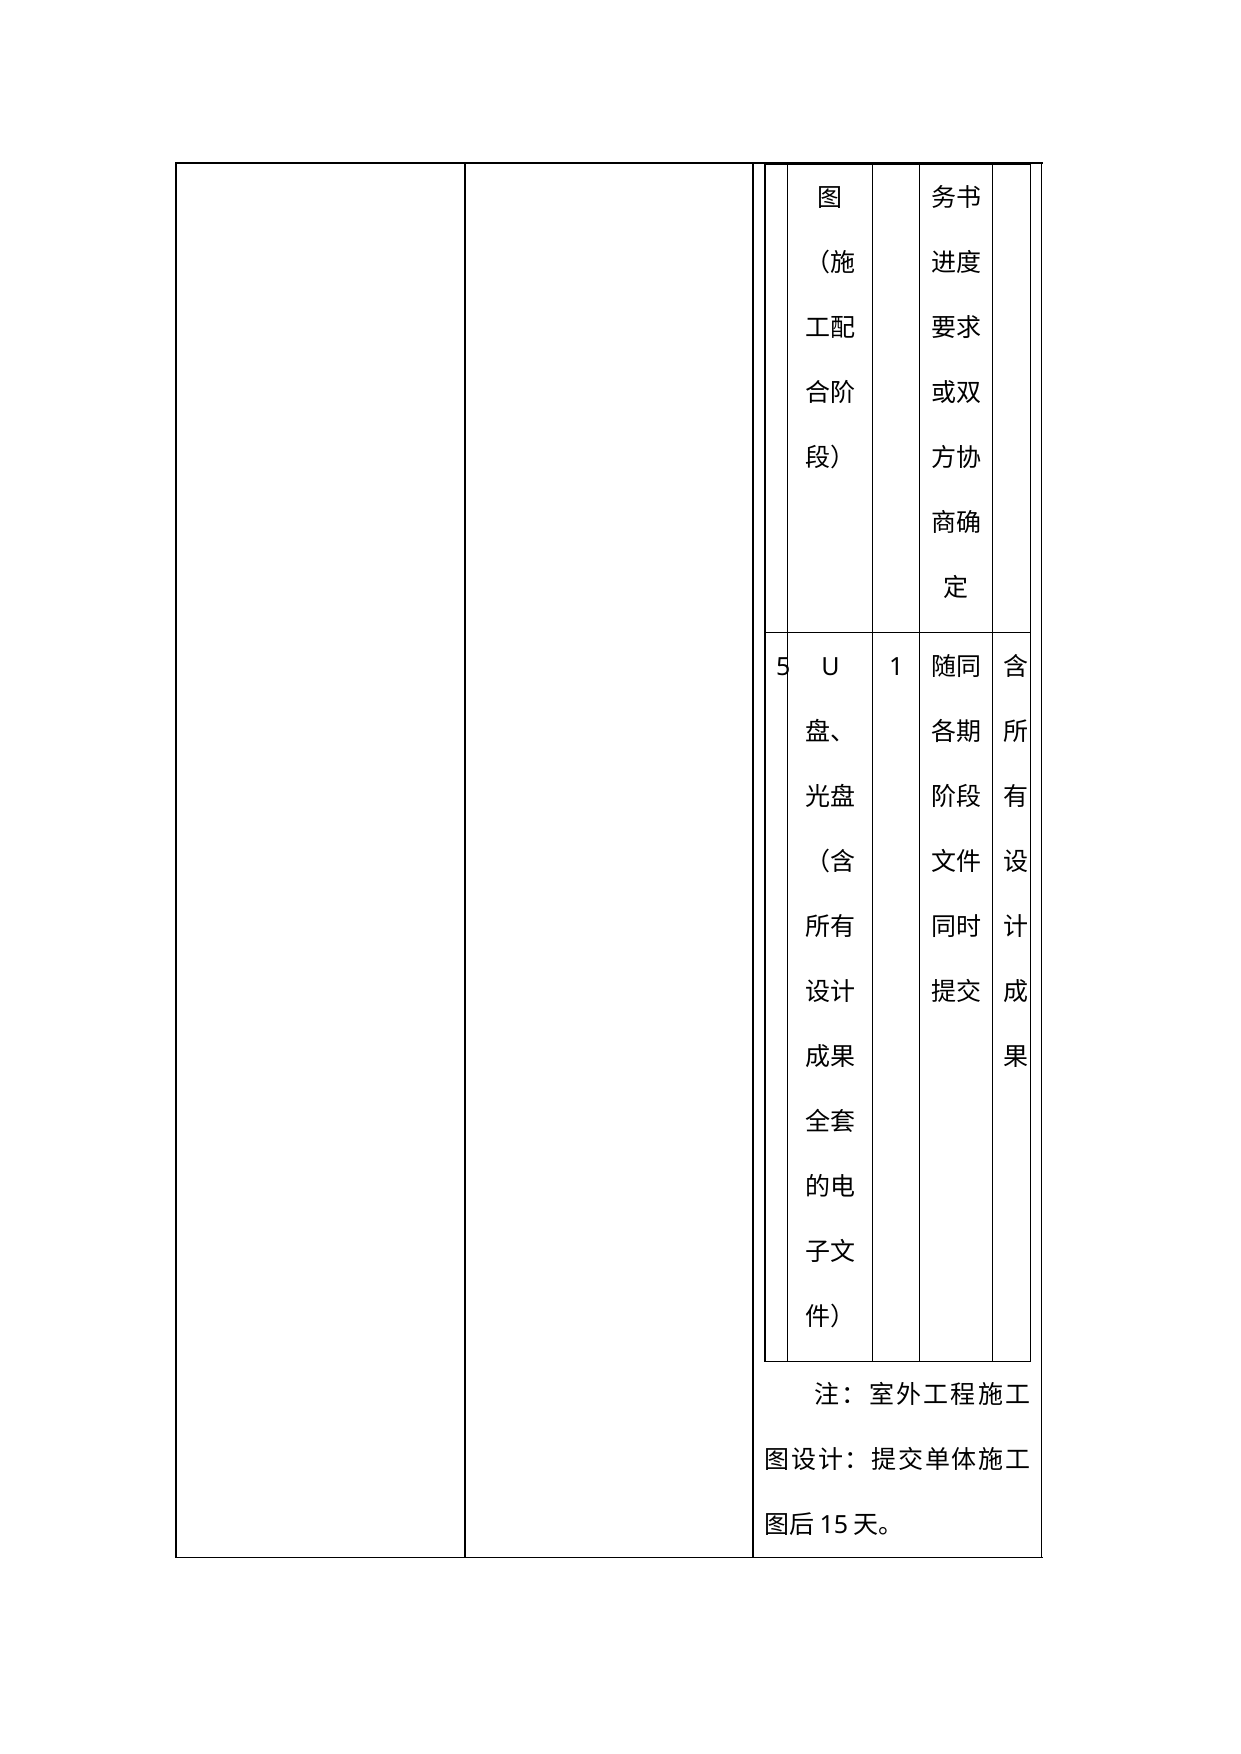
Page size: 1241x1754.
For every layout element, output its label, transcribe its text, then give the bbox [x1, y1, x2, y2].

table_cell [466, 164, 752, 1557]
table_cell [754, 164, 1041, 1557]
table_cell 1 [177, 164, 464, 1557]
